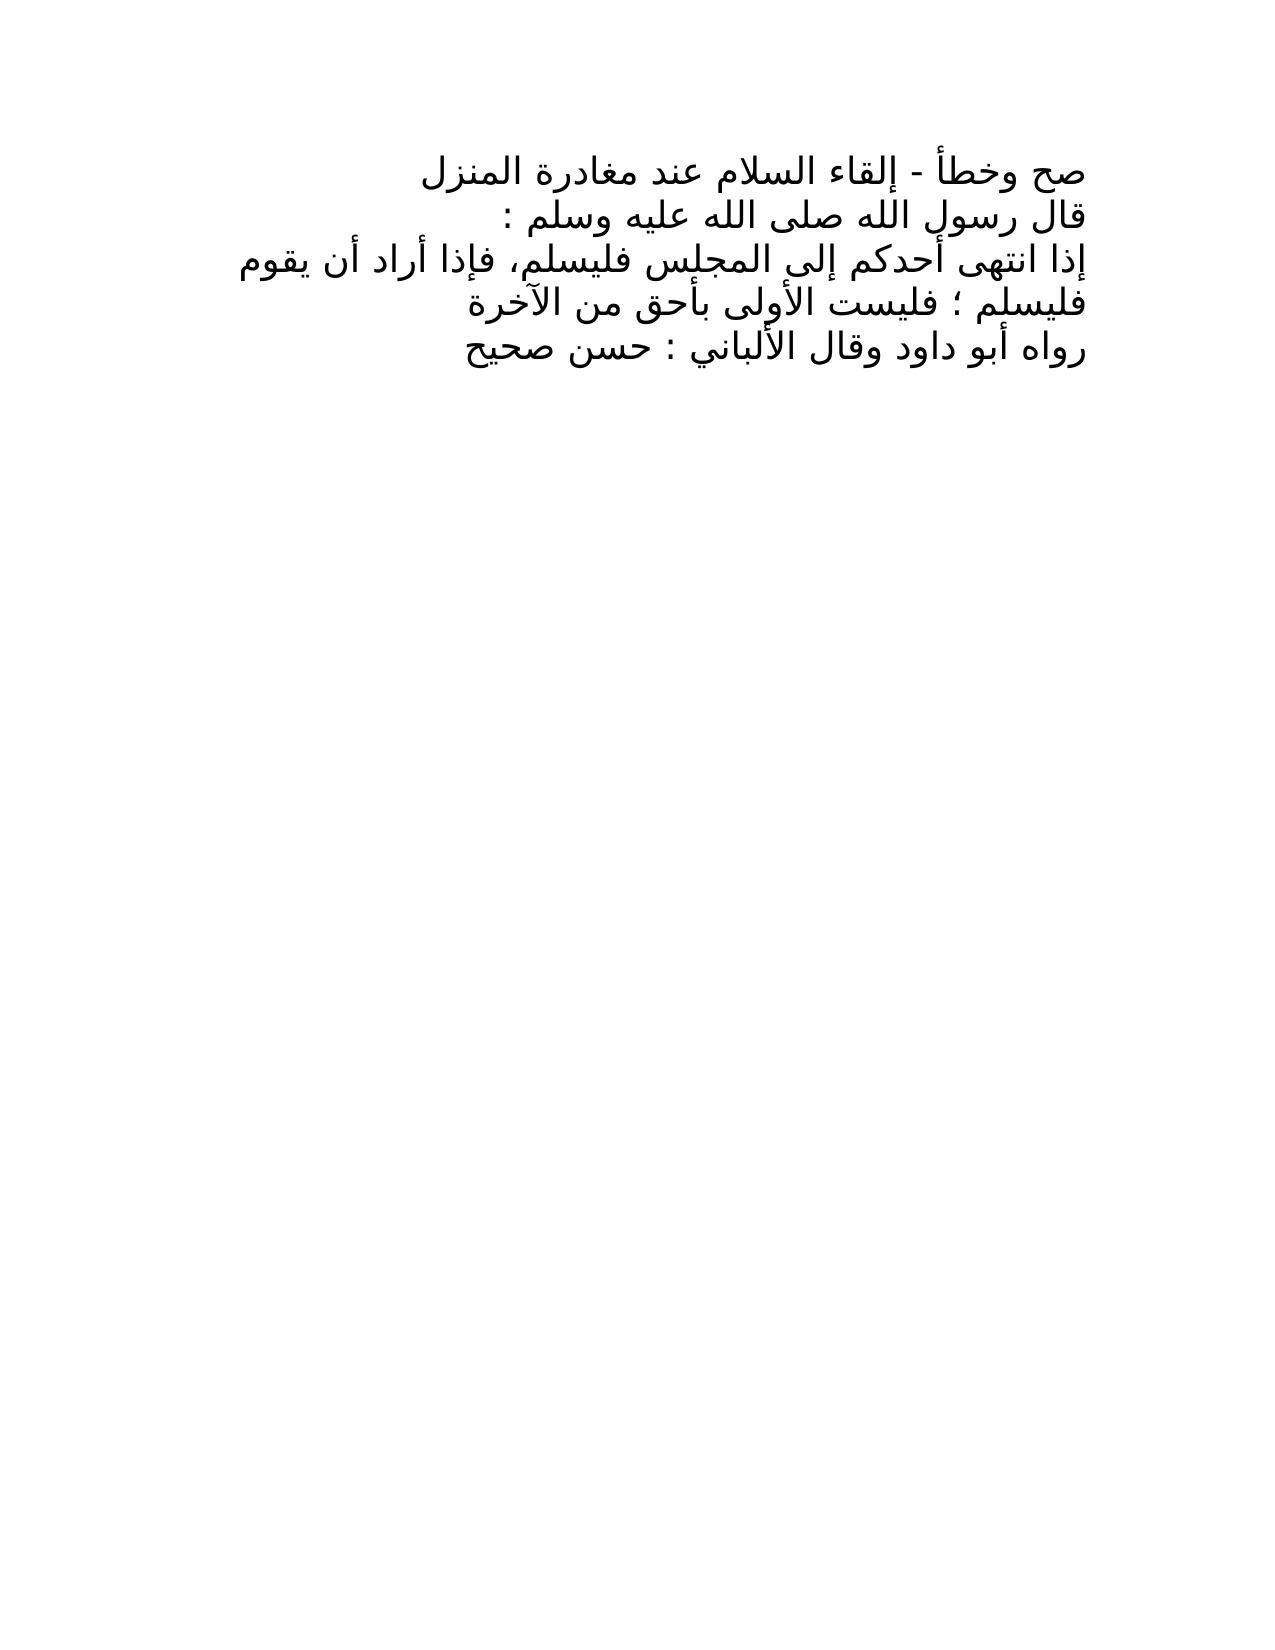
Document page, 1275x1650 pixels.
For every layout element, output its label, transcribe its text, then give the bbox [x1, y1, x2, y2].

text إذا انتهى أحدكم إلى المجلس فليسلم، فإذا أراد أن يقوم فليسلم ؛ فليست الأولى بأحق من الآخرة [187, 237, 1087, 324]
text صح وخطأ - إلقاء السلام عند مغادرة المنزل [187, 150, 1087, 194]
text رواه أبو داود وقال الألباني : حسن صحيح [187, 324, 1087, 368]
text قال رسول الله صلى الله عليه وسلم : [187, 194, 1087, 237]
